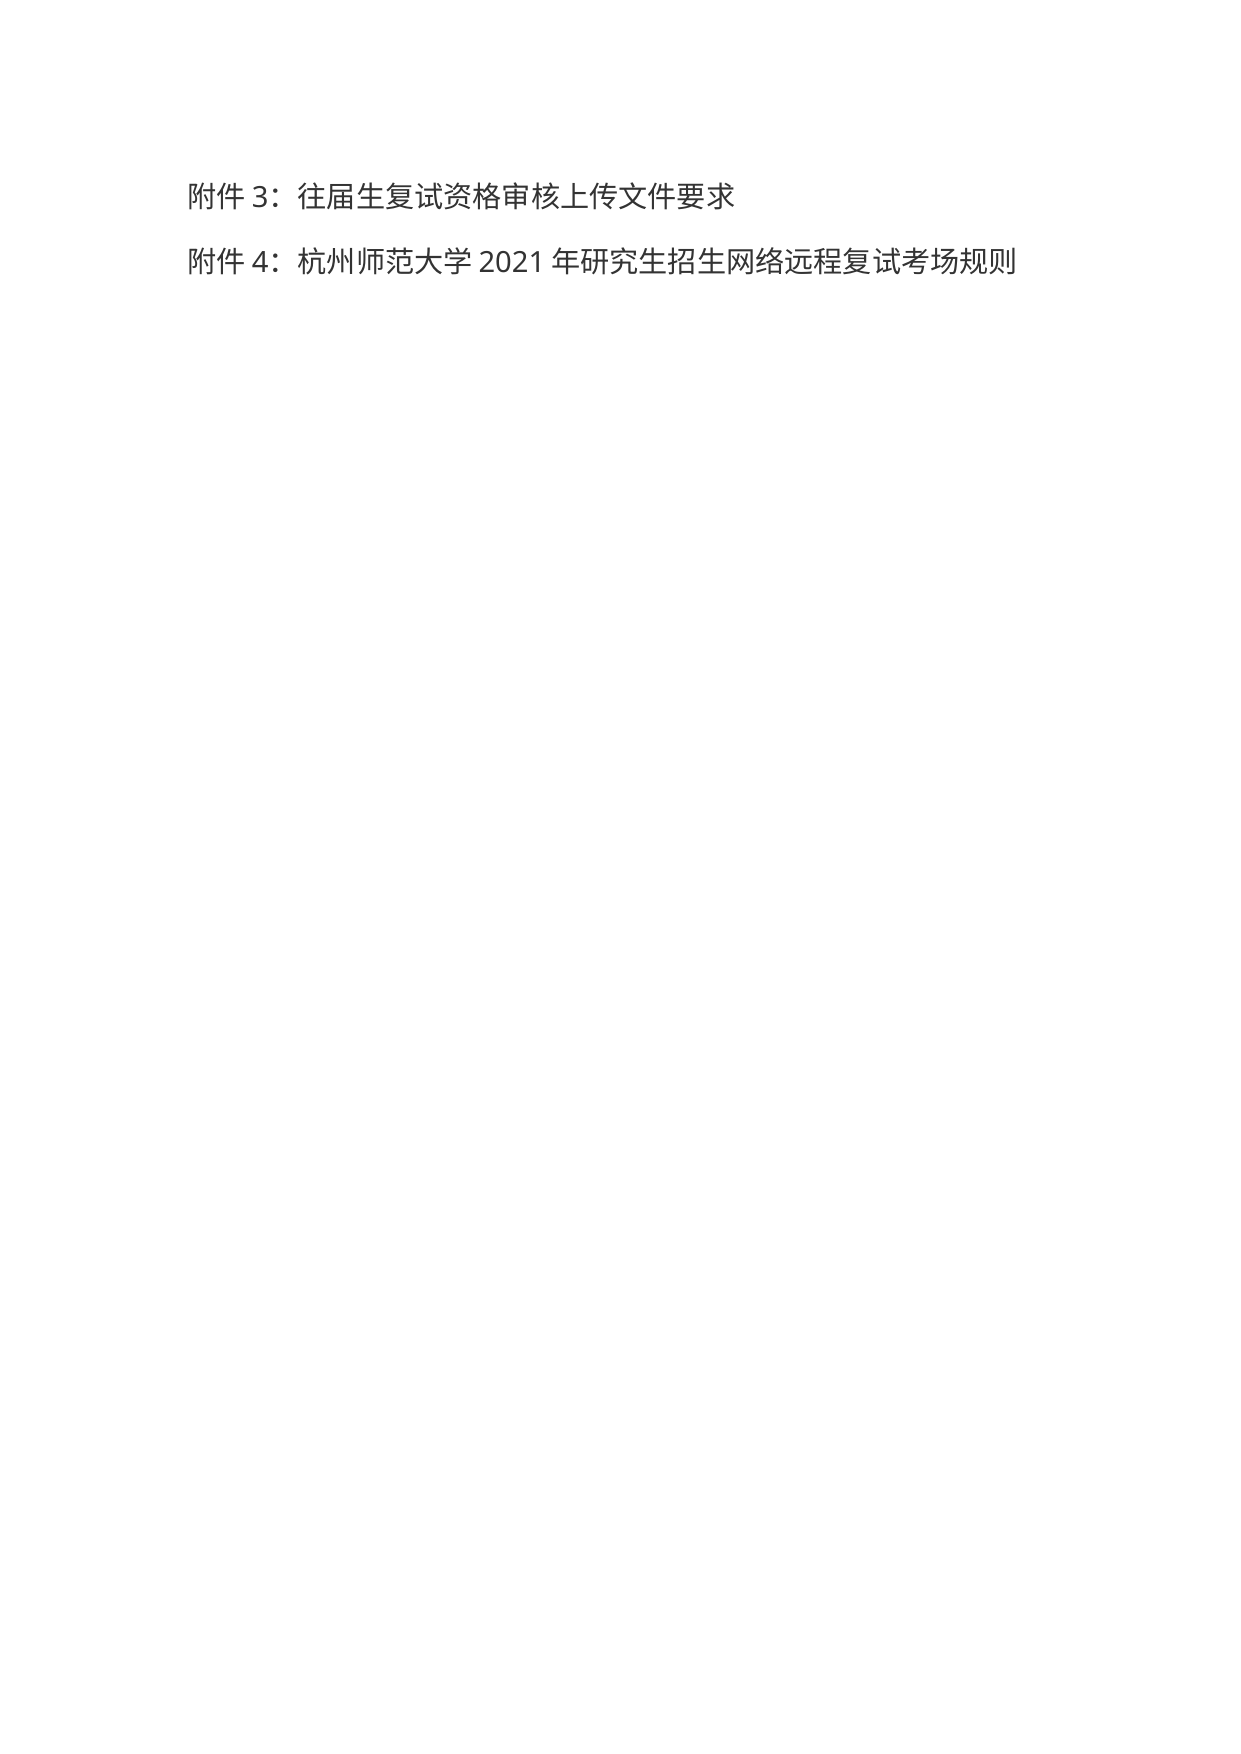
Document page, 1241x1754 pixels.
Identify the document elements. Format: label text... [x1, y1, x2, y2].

text 附件3：往届生复试资格审核上传文件要求 [187, 162, 1053, 227]
text 附件4：杭州师范大学2021年研究生招生网络远程复试考场规则 [187, 227, 1053, 292]
